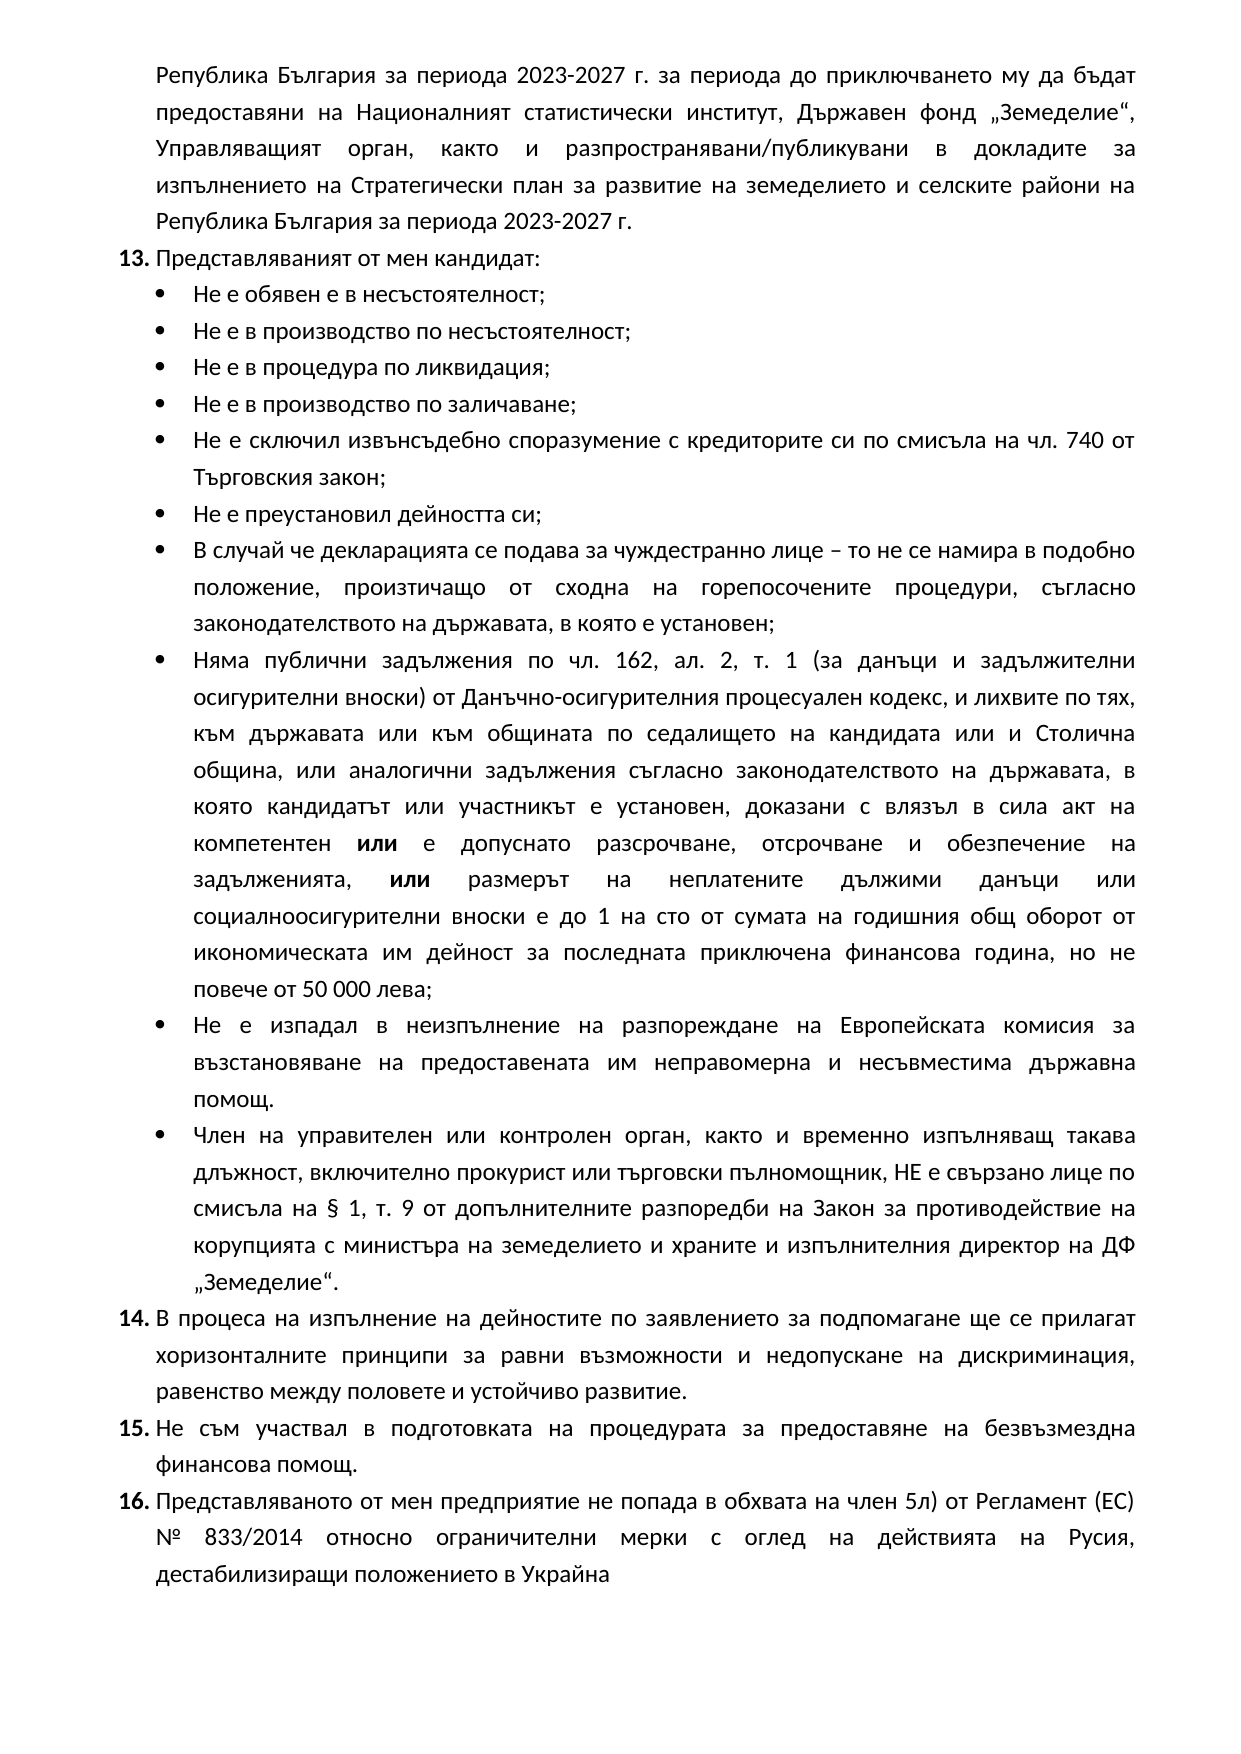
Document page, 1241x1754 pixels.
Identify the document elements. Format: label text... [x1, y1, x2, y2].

list Представляваното от мен предприятие не попада в обхвата на член 5л) от Регламент (ЕС) № 833/2014 относно ограничителни мерки с оглед на действията на Русия, дестабилизиращи положението в Украйна [118, 1485, 1137, 1589]
list Не e изпадал в неизпълнение на разпореждане на Европейската комисия за възстановяване на предоставената им неправомерна и несъвместима държавна помощ. [156, 1010, 1137, 1113]
list Не е обявен е в несъстоятелност; [156, 278, 1137, 309]
list Представляваният от мен кандидат: [118, 242, 1137, 272]
list Не съм участвал в подготовката на процедурата за предоставяне на безвъзмездна финансова помощ. [118, 1412, 1137, 1479]
list В случай че декларацията се подава за чуждестранно лице – то не се намира в подобно положение, произтичащо от сходна на горепосочените процедури, съгласно законодателството на държавата, в която е установен; [156, 534, 1137, 638]
list Не е сключил извънсъдебно споразумение с кредиторите си по смисъла на чл. 740 от Търговския закон; [156, 425, 1137, 492]
list В процеса на изпълнение на дейностите по заявлението за подпомагане ще се прилагат хоризонталните принципи за равни възможности и недопускане на дискриминация, равенство между половете и устойчиво развитие. [118, 1302, 1137, 1406]
list Няма публични задължения по чл. 162, ал. 2, т. 1 (за данъци и задължителни осигурителни вноски) от Данъчно-осигурителния процесуален кодекс, и лихвите по тях, към държавата или към общината по седалището на кандидата или и Столична община, или аналогични задължения съгласно законодателството на държавата, в която кандидатът или участникът е установен, доказани с влязъл в сила акт на компетентен или е допуснато разсрочване, отсрочване и обезпечение на задълженията, или размерът на неплатените дължими данъци или социалноосигурителни вноски е до 1 на сто от сумата на годишния общ оборот от икономическата им дейност за последната приключена финансова година, но не повече от 50 000 лева; [156, 644, 1137, 1004]
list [118, 59, 1137, 236]
list Не е преустановил дейността си; [156, 498, 1137, 528]
list Не е в процедура по ликвидация; [156, 352, 1137, 382]
list Не е в производство по несъстоятелност; [156, 315, 1137, 346]
list Член на управителен или контролен орган, както и временно изпълняващ такава длъжност, включително прокурист или търговски пълномощник, НЕ е свързано лице по смисъла на § 1, т. 9 от допълнителните разпоредби на Закон за противодействие на корупцията с министъра на земеделието и храните и изпълнителния директор на ДФ „Земеделие“. [156, 1119, 1137, 1296]
list Не е в производство по заличаване; [156, 388, 1137, 419]
